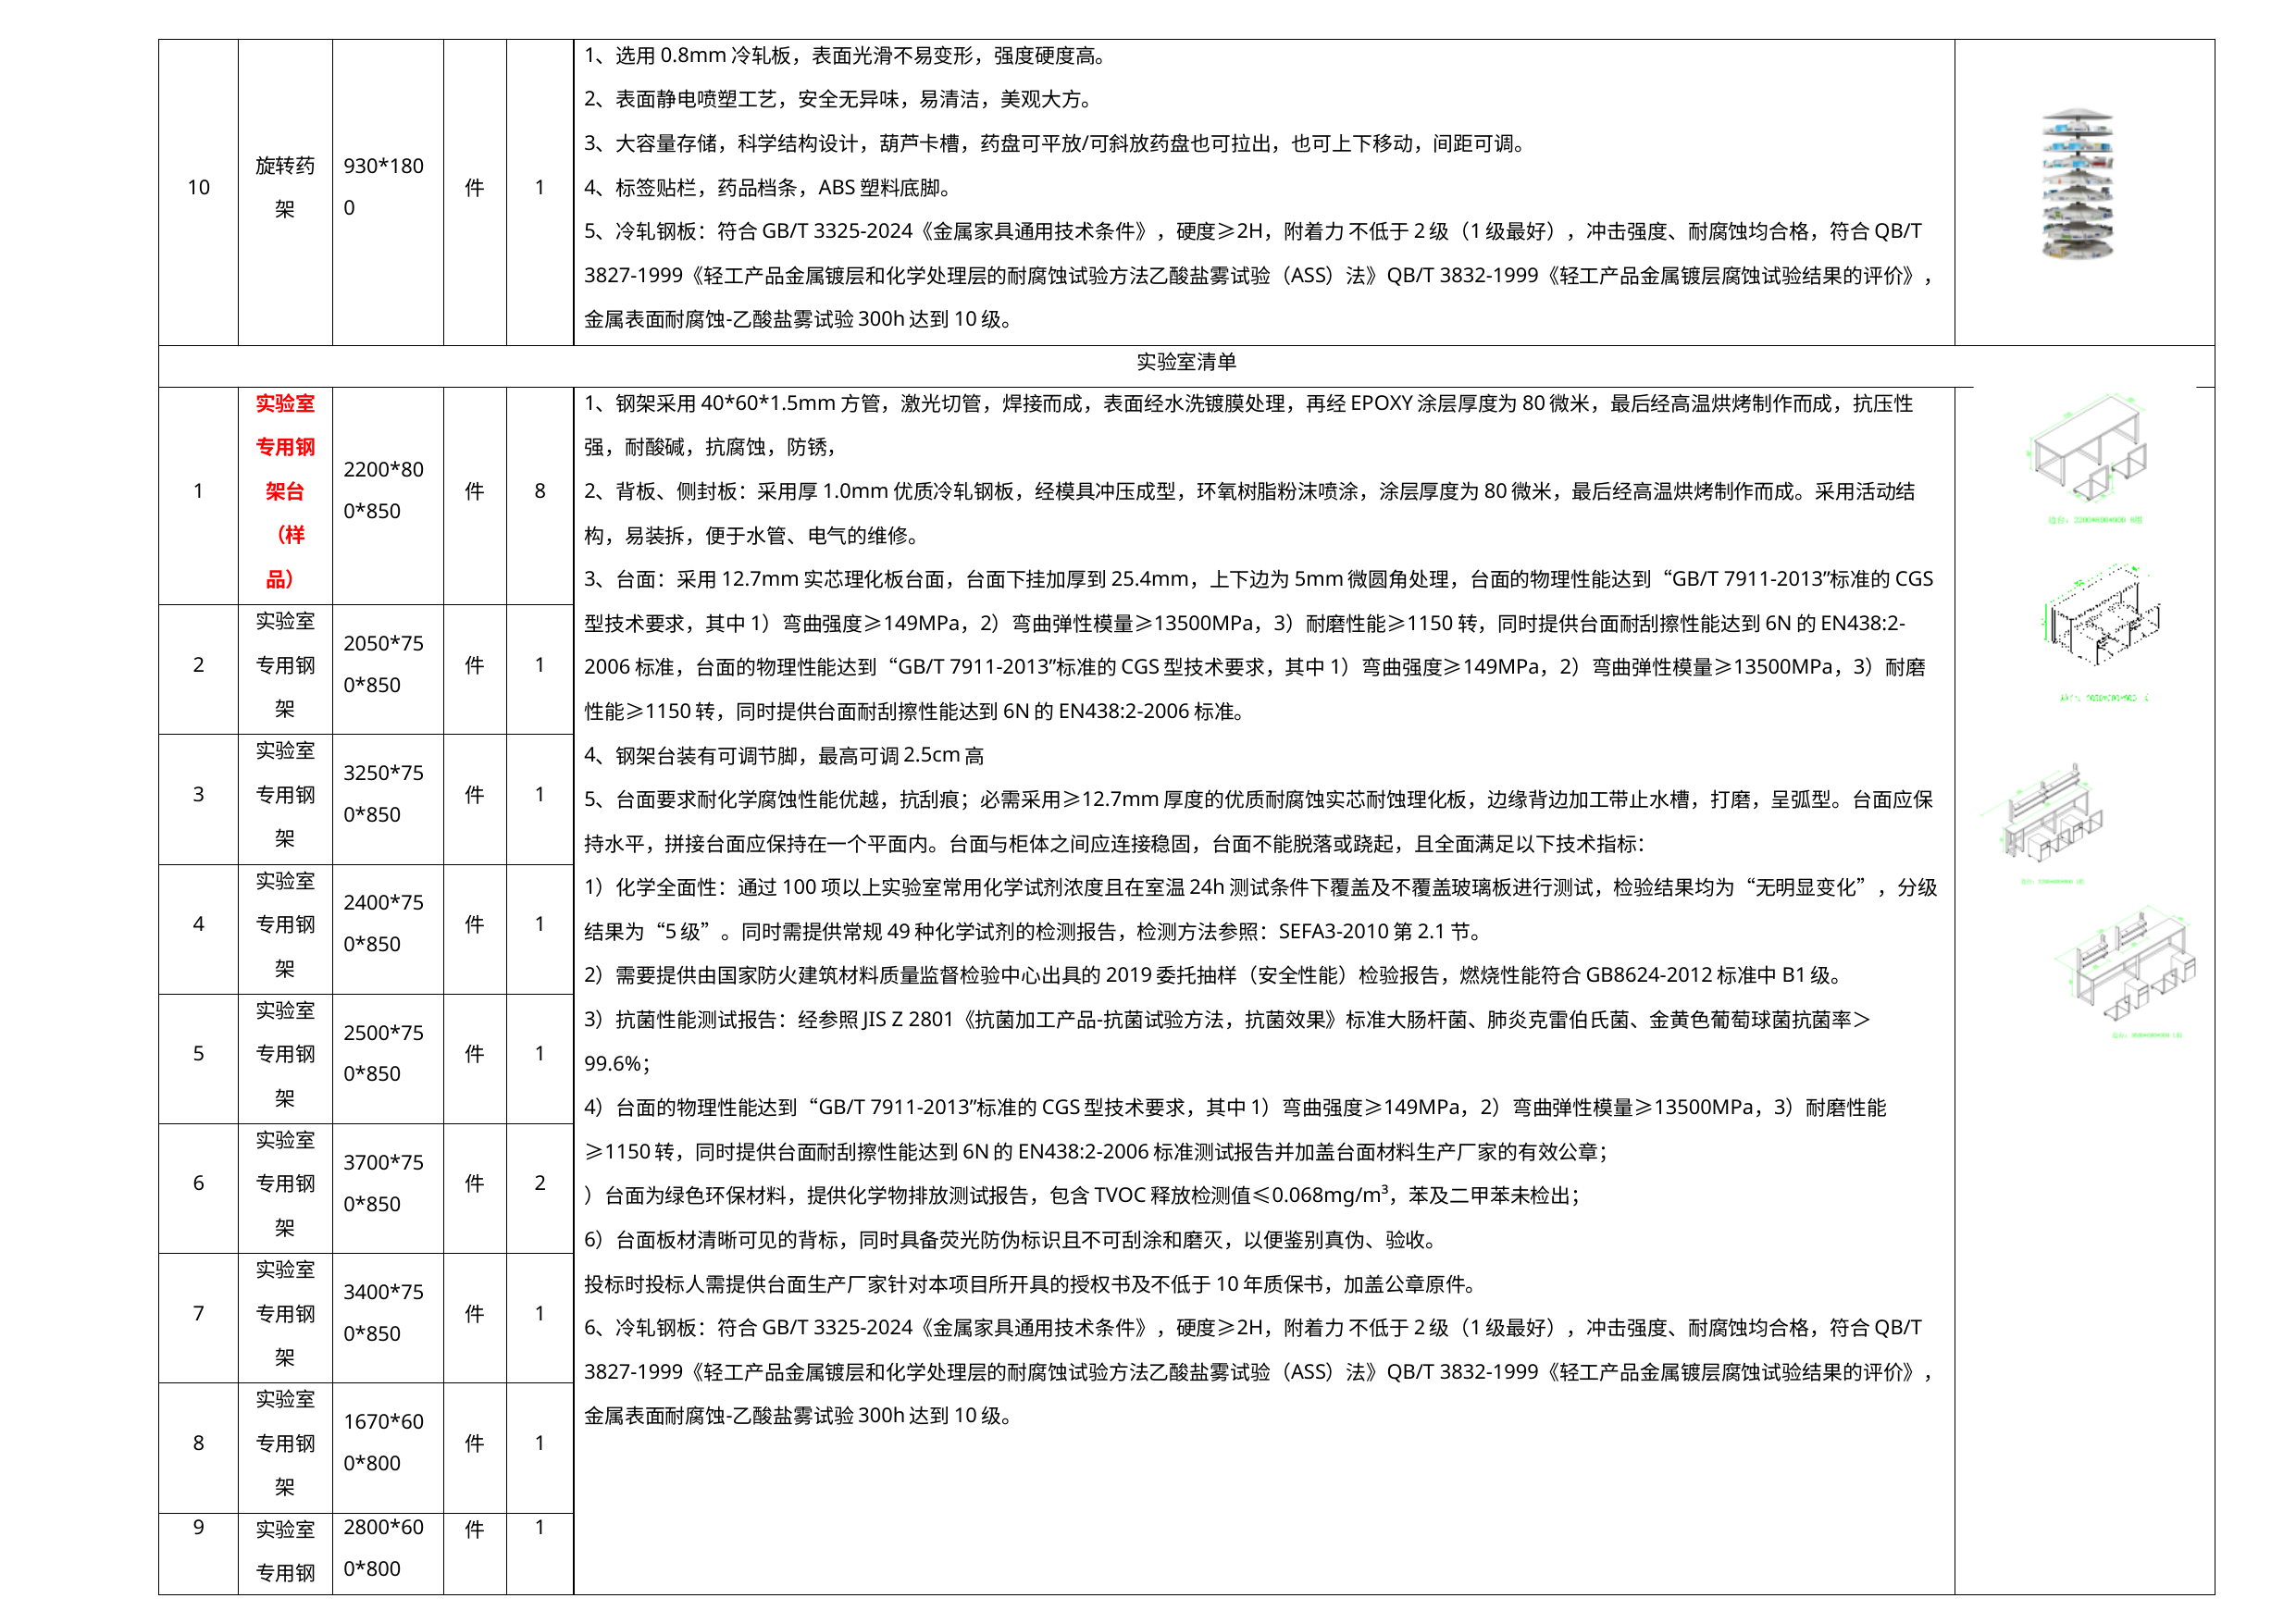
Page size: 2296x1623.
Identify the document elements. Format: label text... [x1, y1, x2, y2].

table_cell 实验室专用钢架 [239, 995, 332, 1123]
table_cell 8 [159, 1383, 238, 1512]
table_cell 2 [159, 605, 238, 734]
table_cell 件 [444, 1383, 506, 1512]
table_cell 8 [507, 388, 573, 604]
table_cell 件 [444, 388, 506, 604]
picture [1973, 387, 2197, 1042]
table_cell 1 [507, 40, 573, 345]
table_cell 件 [444, 1124, 506, 1253]
table_cell 1 [159, 388, 238, 604]
table_cell 2800*600*800 [333, 1514, 443, 1593]
table_cell 5 [159, 995, 238, 1123]
table_cell 实验室专用钢架 [239, 605, 332, 734]
table_cell 1 [507, 1383, 573, 1512]
table_cell 件 [444, 995, 506, 1123]
table_cell 件 [444, 1254, 506, 1382]
table_cell 1 [507, 735, 573, 863]
table_cell 件 [444, 1514, 506, 1593]
table_cell 3400*750*850 [333, 1254, 443, 1382]
table_cell 1 [507, 995, 573, 1123]
table_cell 7 [159, 1254, 238, 1382]
picture [1999, 105, 2171, 267]
table_cell 实验室专用钢架 [239, 1254, 332, 1382]
table_cell 2 [507, 1124, 573, 1253]
table_cell 3700*750*850 [333, 1124, 443, 1253]
table_cell 旋转药架 [239, 40, 332, 345]
table_cell [1955, 40, 2215, 345]
table_cell 1 [507, 1254, 573, 1382]
table_cell 1 [507, 1514, 573, 1593]
table_cell 件 [444, 735, 506, 863]
table_cell 2200*800*850 [333, 388, 443, 604]
table_cell 实验室清单 [159, 346, 2215, 387]
table_cell 件 [444, 605, 506, 734]
table_cell 2050*750*850 [333, 605, 443, 734]
table_cell 6 [159, 1124, 238, 1253]
table_cell 件 [444, 865, 506, 994]
table_cell 实验室专用钢架 [239, 1383, 332, 1512]
table_cell 1 [507, 865, 573, 994]
table_cell 1670*600*800 [333, 1383, 443, 1512]
table_cell 实验室专用钢架 [239, 1514, 332, 1593]
table_cell 1、钢架采用40*60*1.5mm方管，激光切管，焊接而成，表面经水洗镀膜处理，再经EPOXY涂层厚度为80微米，最后经高温烘烤制作而成，抗压性强，耐酸碱，抗腐蚀，防锈， 2、背板、侧封板：采用厚1.0mm优质冷轧钢板，经模具冲压成型，环氧树脂粉沫喷涂，涂层厚度为80微米，最后经高温烘烤制作而成。采用活动结构，易装拆，便于水管、电气的维修。 3、台面：采用12.7mm实芯理化板台面，台面下挂加厚到25.4mm，上下边为5mm微圆角处理，台面的物理性能达到“GB/T 7911-2013”标准的CGS型技术要求，其中1）弯曲强度≥149MPa，2）弯曲弹性模量≥13500MPa，3）耐磨性能≥1150转，同时提供台面耐刮擦性能达到6N的EN438:2-2006标准，台面的物理性能达到“GB/T 7911-2013”标准的CGS型技术要求，其中1）弯曲强度≥149MPa，2）弯曲弹性模量≥13500MPa，3）耐磨性能≥1150转，同时提供台面耐刮擦性能达到6N的EN438:2-2006标准。 4、钢架台装有可调节脚，最高可调2.5cm高 5、台面要求耐化学腐蚀性能优越，抗刮痕；必需采用≥12.7mm厚度的优质耐腐蚀实芯耐蚀理化板，边缘背边加工带止水槽，打磨，呈弧型。台面应保持水平，拼接台面应保持在一个平面内。台面与柜体之间应连接稳固，台面不能脱落或跷起，且全面满足以下技术指标： 1）化学全面性：通过100项以上实验室常用化学试剂浓度且在室温24h测试条件下覆盖及不覆盖玻璃板进行测试，检验结果均为“无明显变化”，分级结果为“5级”。同时需提供常规49种化学试剂的检测报告，检测方法参照：SEFA3-2010第2.1节。 2）需要提供由国家防火建筑材料质量监督检验中心出具的2019委托抽样（安全性能）检验报告，燃烧性能符合GB8624-2012标准中 B1级。 3）抗菌性能测试报告：经参照JIS Z 2801《抗菌加工产品-抗菌试验方法，抗菌效果》标准大肠杆菌、肺炎克雷伯氏菌、金黄色葡萄球菌抗菌率＞99.6%； 4）台面的物理性能达到“GB/T 7911-2013”标准的CGS型技术要求，其中1）弯曲强度≥149MPa，2）弯曲弹性模量≥13500MPa，3）耐磨性能≥1150转，同时提供台面耐刮擦性能达到6N的EN438:2-2006标准测试报告并加盖台面材料生产厂家的有效公章； ）台面为绿色环保材料，提供化学物排放测试报告，包含TVOC释放检测值≤0.068mg/m³，苯及二甲苯未检出； 6）台面板材清晰可见的背标，同时具备荧光防伪标识且不可刮涂和磨灭，以便鉴别真伪、验收。 投标时投标人需提供台面生产厂家针对本项目所开具的授权书及不低于10年质保书，加盖公章原件。 6、冷轧钢板：符合GB/T 3325-2024《金属家具通用技术条件》，硬度≥2H，附着力 不低于2级（1级最好），冲击强度、耐腐蚀均合格，符合QB/T 3827-1999《轻工产品金属镀层和化学处理层的耐腐蚀试验方法乙酸盐雾试验（ASS）法》QB/T 3832-1999《轻工产品金属镀层腐蚀试验结果的评价》，金属表面耐腐蚀-乙酸盐雾试验300h达到10级。 [575, 388, 1955, 1593]
table_cell 件 [444, 40, 506, 345]
table_cell 实验室专用钢架台（样品） [239, 388, 332, 604]
table_cell 9 [159, 1514, 238, 1593]
table_cell [1955, 388, 2215, 1593]
table_cell 2500*750*850 [333, 995, 443, 1123]
table_cell 实验室专用钢架 [239, 735, 332, 863]
table_cell 1、选用0.8mm冷轧板，表面光滑不易变形，强度硬度高。 2、表面静电喷塑工艺，安全无异味，易清洁，美观大方。 3、大容量存储，科学结构设计，葫芦卡槽，药盘可平放/可斜放药盘也可拉出，也可上下移动，间距可调。 4、标签贴栏，药品档条，ABS塑料底脚。 5、冷轧钢板：符合GB/T 3325-2024《金属家具通用技术条件》，硬度≥2H，附着力 不低于2级（1级最好），冲击强度、耐腐蚀均合格，符合QB/T 3827-1999《轻工产品金属镀层和化学处理层的耐腐蚀试验方法乙酸盐雾试验（ASS）法》QB/T 3832-1999《轻工产品金属镀层腐蚀试验结果的评价》，金属表面耐腐蚀-乙酸盐雾试验300h达到10级。 [575, 40, 1955, 345]
table_cell 3 [159, 735, 238, 863]
table_cell 2400*750*850 [333, 865, 443, 994]
table_cell 930*1800 [333, 40, 443, 345]
table_cell 实验室专用钢架 [239, 865, 332, 994]
table_cell 10 [159, 40, 238, 345]
table_cell 3250*750*850 [333, 735, 443, 863]
table_cell 1 [507, 605, 573, 734]
table_cell 实验室专用钢架 [239, 1124, 332, 1253]
table_cell 4 [159, 865, 238, 994]
